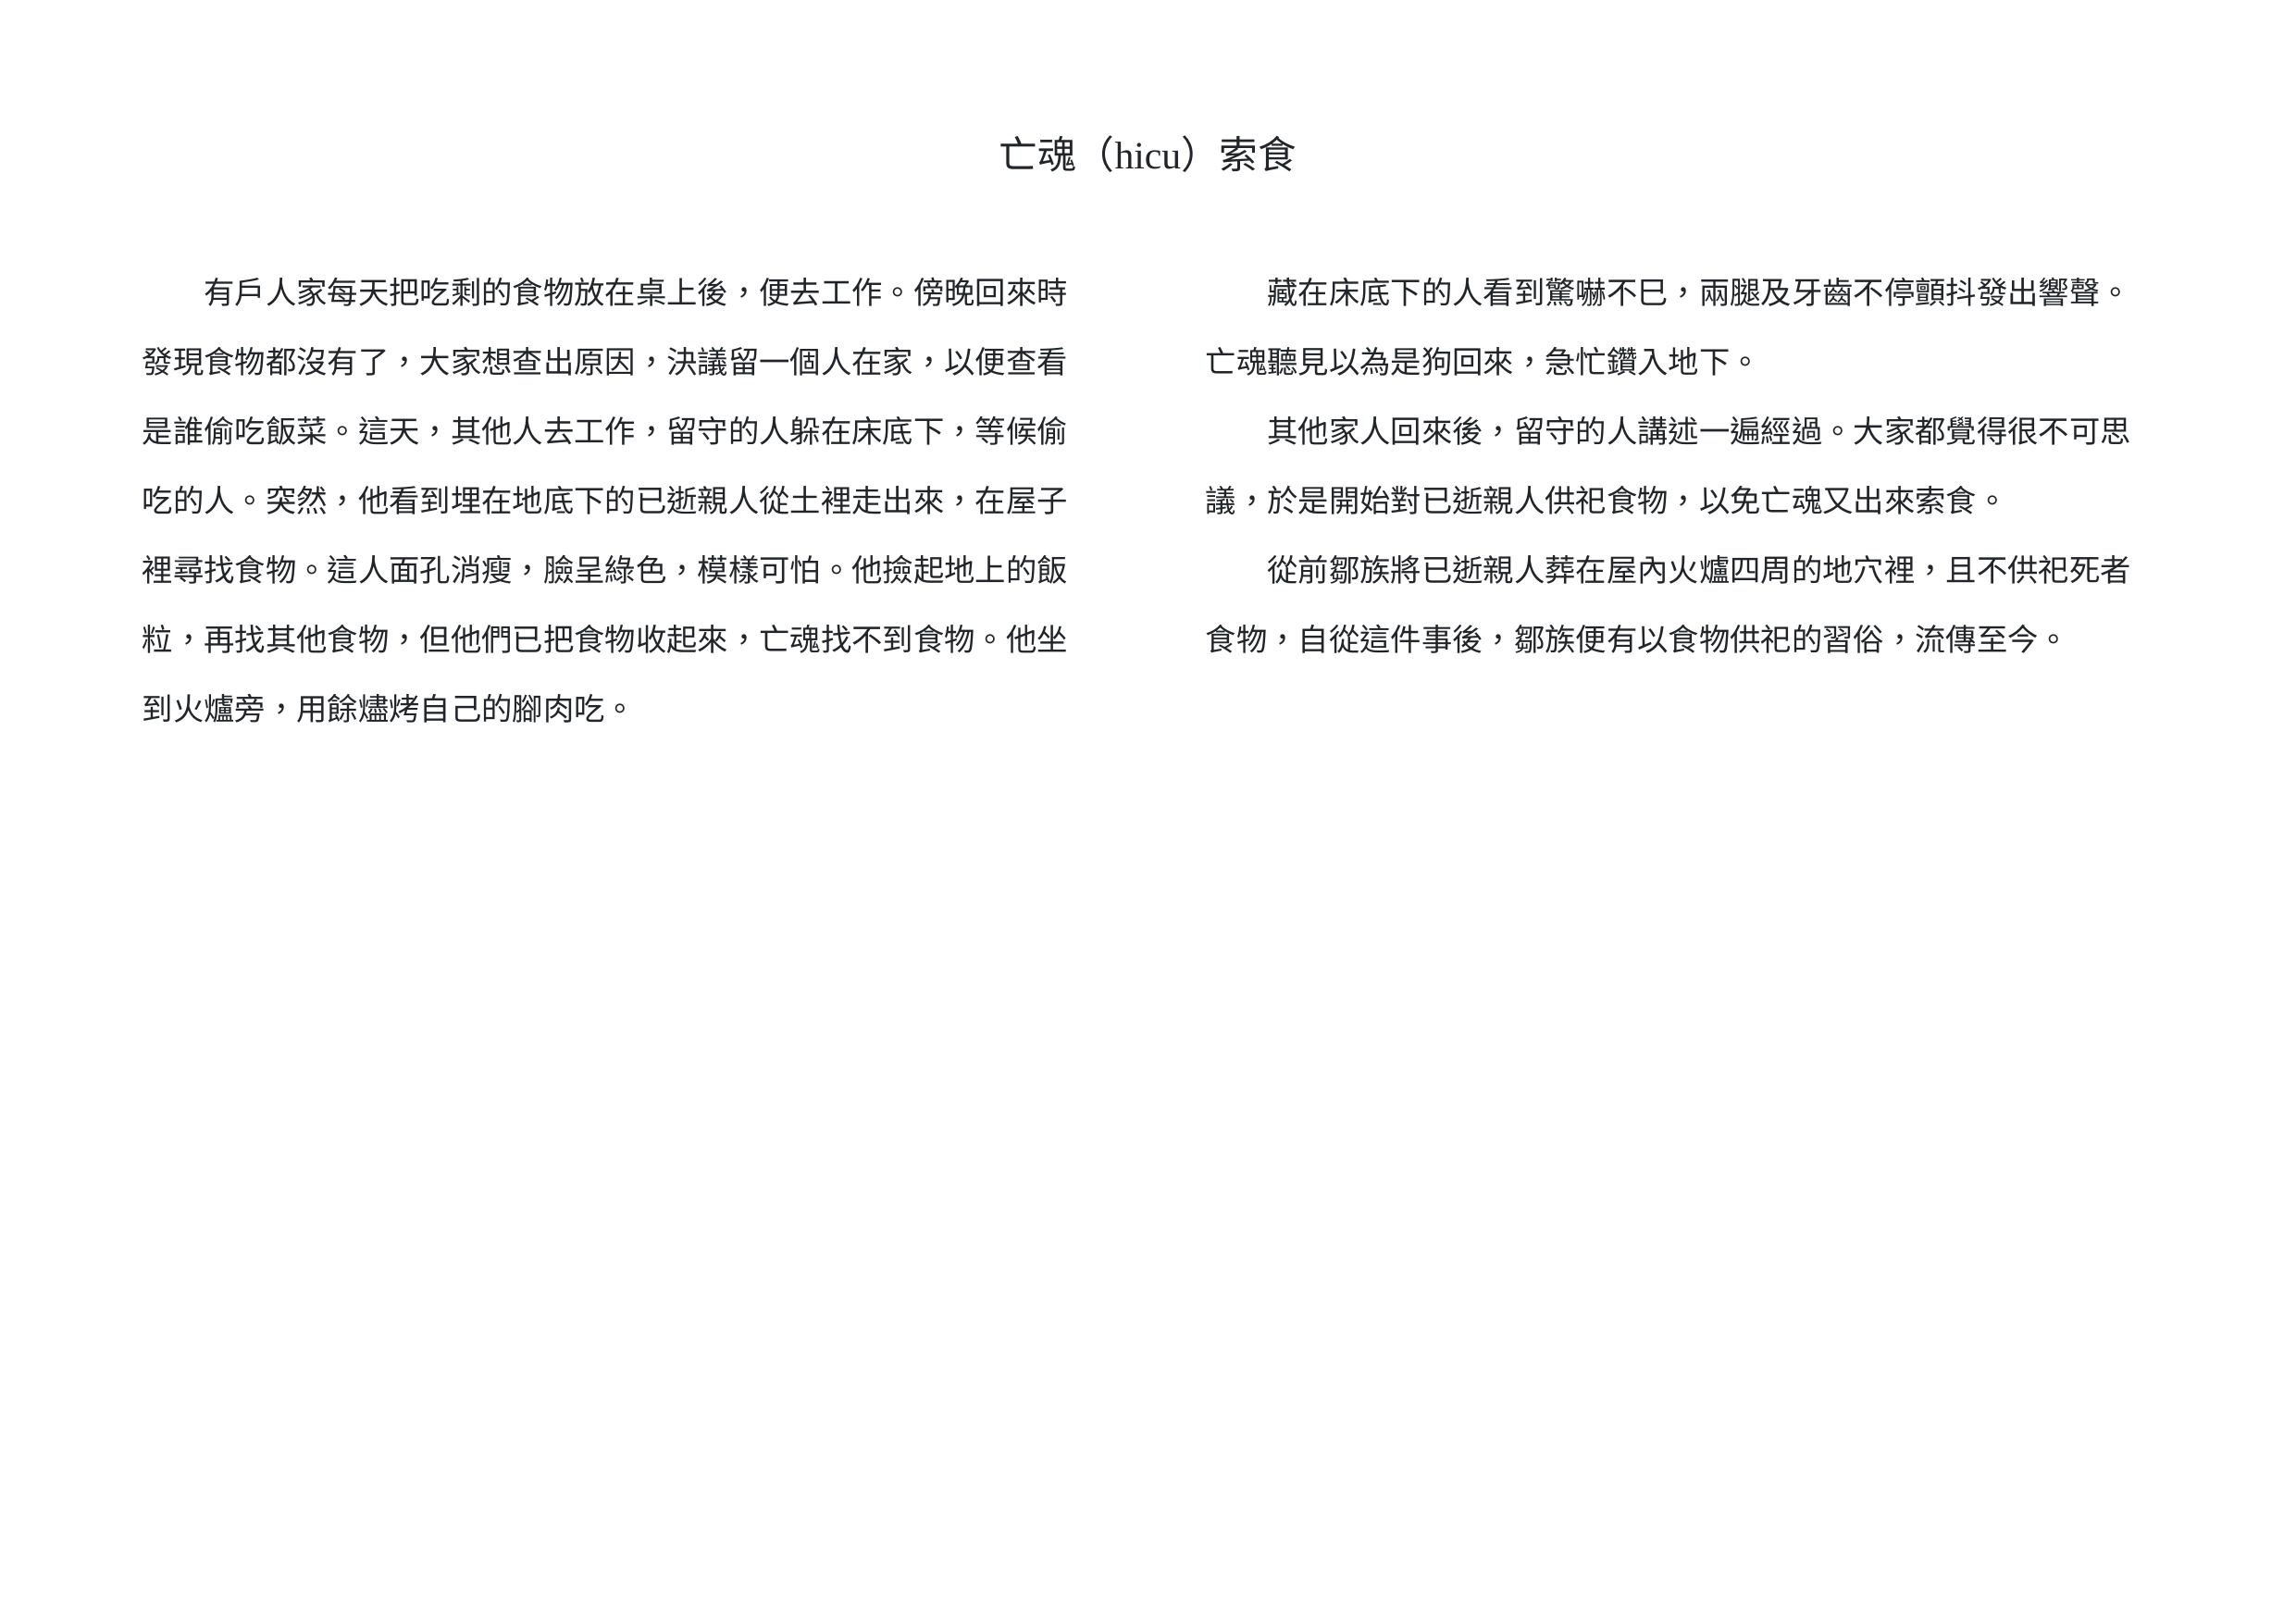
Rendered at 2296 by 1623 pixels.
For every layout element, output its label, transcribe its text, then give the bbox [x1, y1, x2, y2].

text 從前鄒族將已逝親人葬在屋內火爐四周的地穴裡，且不供祀死者食物，自從這件事後，鄒族便有以食物供祀的習俗，流傳至今。 [1206, 534, 2153, 673]
text 亡魂（hicu）索食 [142, 118, 2153, 187]
text 藏在床底下的人看到驚嚇不巳，兩腿及牙齒不停顫抖發出響聲。亡魂聽見以為是狗回來，急忙鑽入地下。 [1206, 256, 2153, 395]
text 其他家人回來後，留守的人講述一遍經過。大家都覺得很不可思議，於是開始對已逝親人供祀食物，以免亡魂又出來索食。 [1206, 395, 2153, 534]
text 有戶人家每天把吃剩的食物放在桌上後，便去工作。傍晚回來時發現食物都沒有了，大家想查出原因，決議留一個人在家，以便查看是誰偷吃飯菜。這天，其他人去工作，留守的人躲在床底下，等候偷吃的人。突然，他看到埋在地底下的已逝親人從土裡走出來，在屋子裡尋找食物。這人面孔消瘦，臉呈綠色，模樣可怕。他撿起地上的飯粒，再找其他食物，但他們已把食物收起來，亡魂找不到食物。他坐到火爐旁，用餘燼烤自己的腳肉吃。 [142, 256, 1090, 742]
